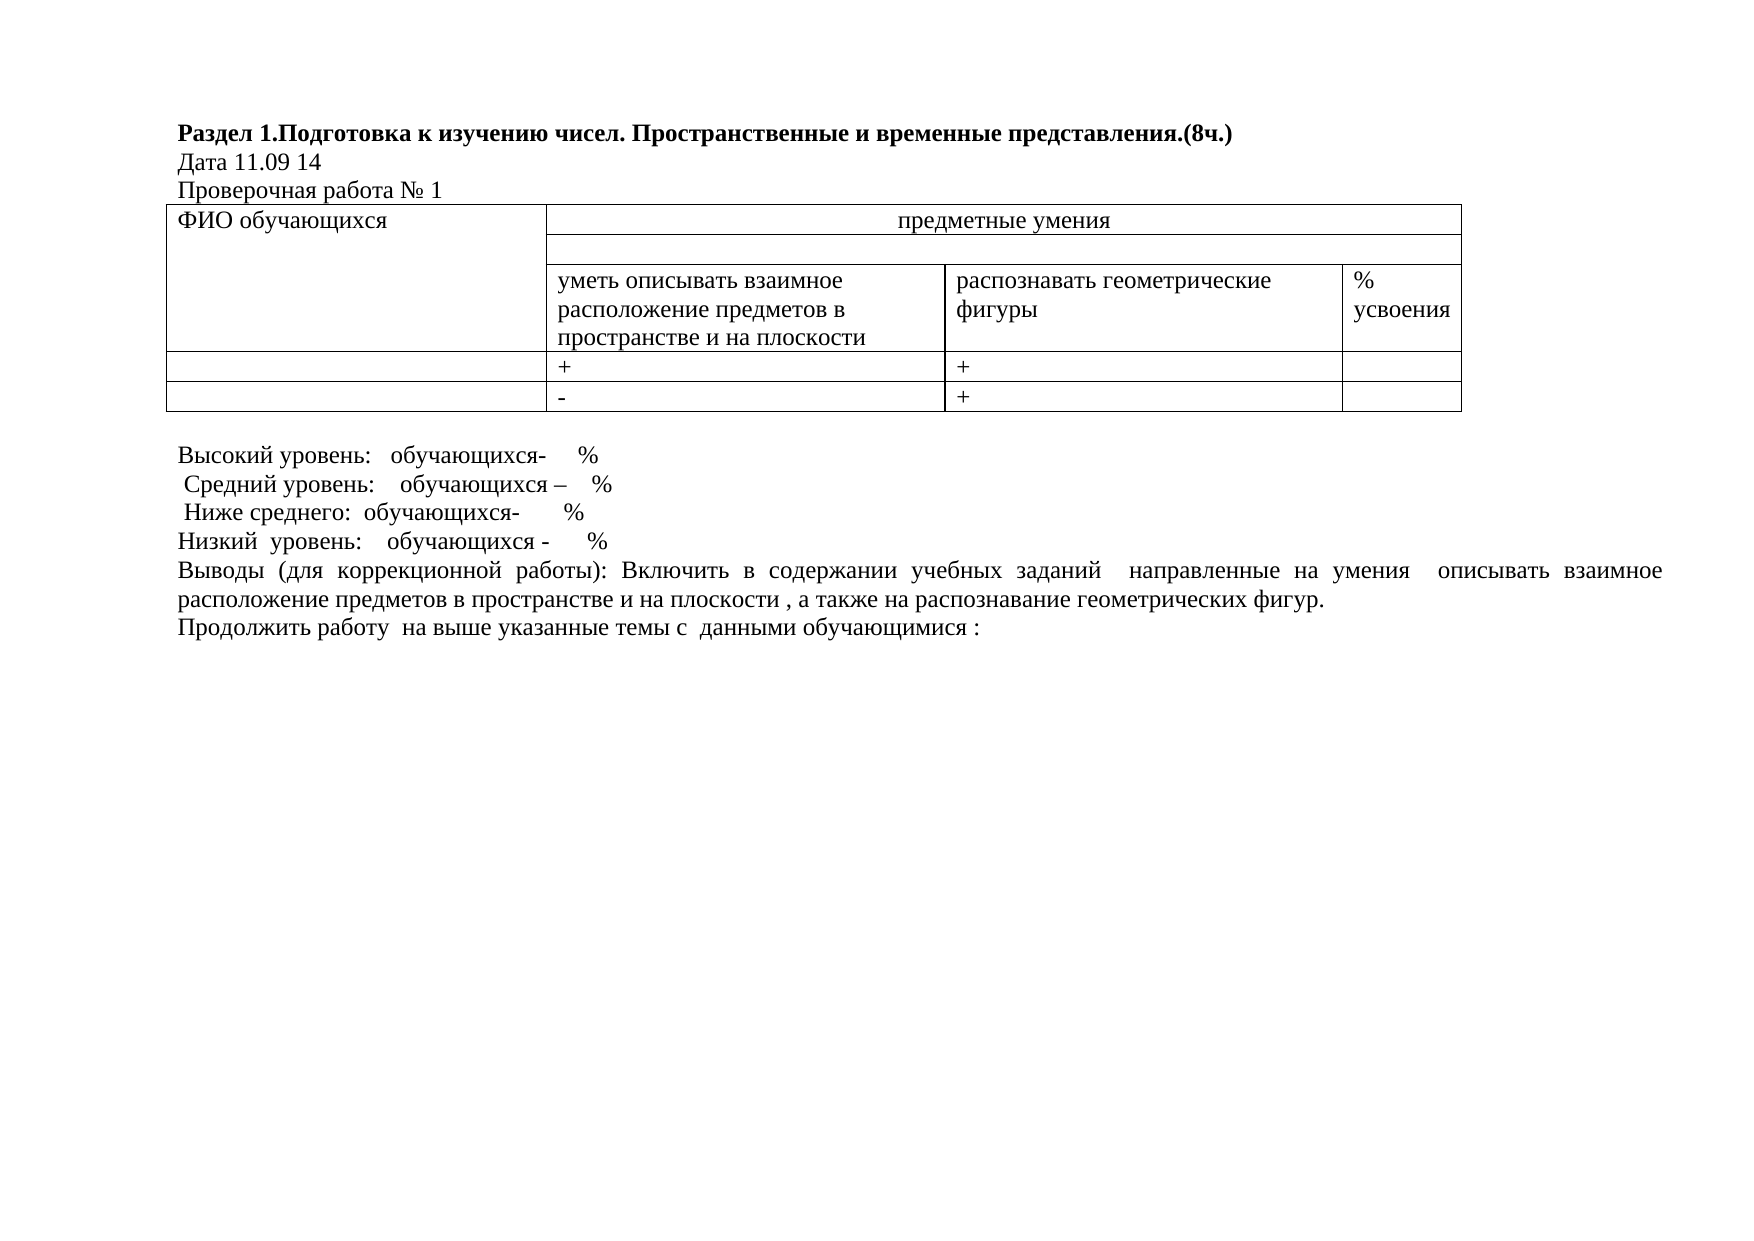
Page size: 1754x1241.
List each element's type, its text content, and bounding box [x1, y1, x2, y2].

table_cell + [946, 352, 1342, 381]
table_cell + [547, 352, 944, 381]
table_cell [167, 352, 546, 381]
text Ниже среднего: обучающихся- % [177, 497, 1665, 526]
list Дата 11.09 14 [177, 147, 1665, 176]
table_cell [167, 382, 546, 411]
table_header предметные умения [547, 205, 1461, 234]
text Низкий уровень: обучающихся - % [177, 526, 1665, 555]
table_cell [1343, 382, 1461, 411]
text Проверочная работа № 1 [177, 176, 1665, 204]
table_cell + [946, 382, 1342, 411]
text Продолжить работу на выше указанные темы с данными обучающимися : [177, 612, 1665, 641]
text Выводы (для коррекционной работы): Включить в содержании учебных заданий направленные на умения описывать взаимное расположение предметов в пространстве и на плоскости , а также на распознавание геометрических фигур. [177, 555, 1665, 612]
text Высокий уровень: обучающихся- % [177, 440, 1665, 469]
table_header ФИО обучающихся [167, 205, 546, 351]
table_cell [547, 235, 1461, 264]
table_cell - [547, 382, 944, 411]
text Средний уровень: обучающихся – % [177, 469, 1665, 497]
table_cell % усвоения [1343, 265, 1461, 351]
table_cell уметь описывать взаимное расположение предметов в пространстве и на плоскости [547, 265, 944, 351]
table_cell распознавать геометрические фигуры [946, 265, 1342, 351]
table_cell [1343, 352, 1461, 381]
text Раздел 1.Подготовка к изучению чисел. Пространственные и временные представления.(8ч.) [177, 118, 1665, 147]
